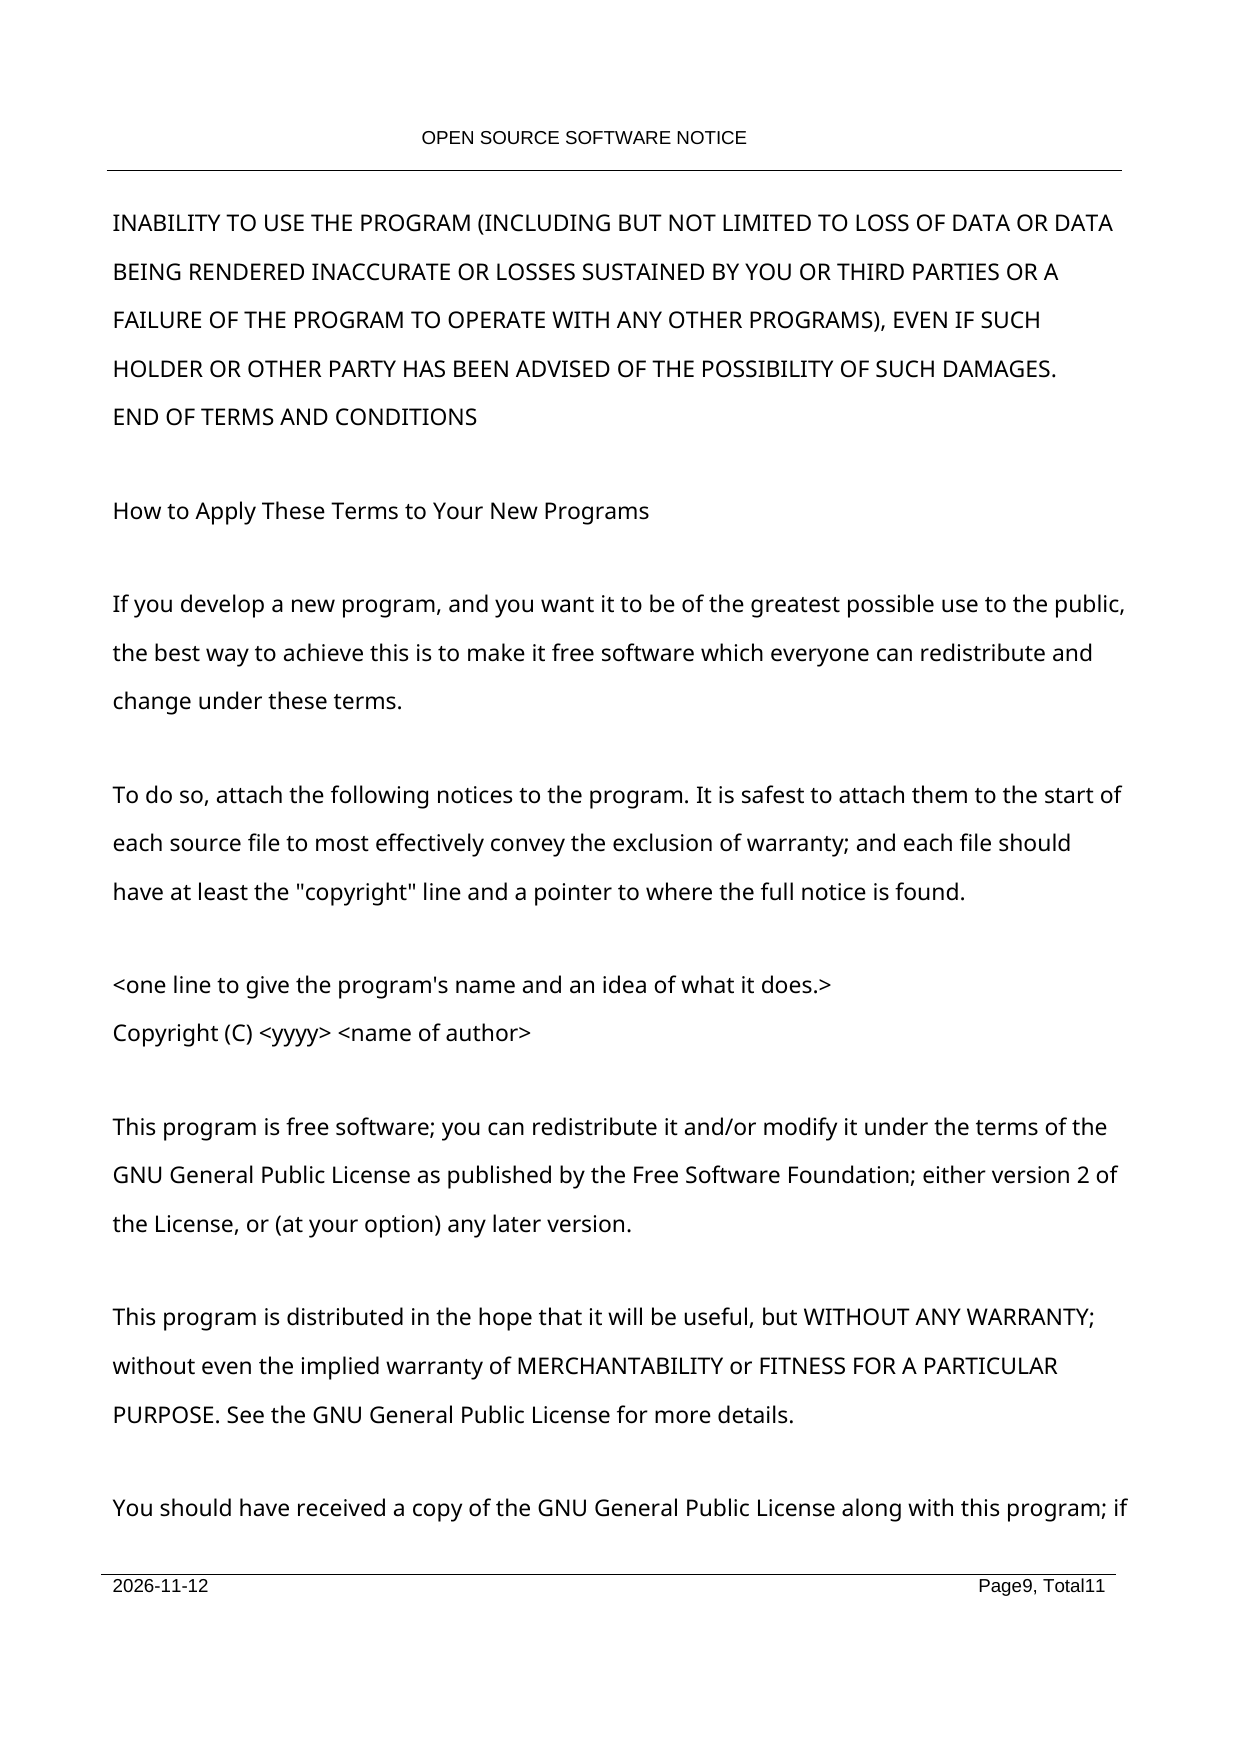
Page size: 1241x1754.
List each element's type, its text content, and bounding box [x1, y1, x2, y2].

text If you develop a new program, and you want it to be of the greatest possible use to the public, the best way to achieve this is to make it free software which everyone can redistribute and change under these terms. [112, 587, 1128, 717]
text How to Apply These Terms to Your New Programs [112, 494, 1128, 526]
text END OF TERMS AND CONDITIONS [112, 401, 1128, 433]
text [112, 1491, 1128, 1524]
text To do so, attach the following notices to the program. It is safest to attach them to the start of each source file to most effectively convey the exclusion of warranty; and each file should have at least the "copyright" line and a pointer to where the full notice is found. [112, 778, 1128, 908]
text Copyright (C) <yyyy> <name of author> [112, 1017, 1128, 1049]
text <one line to give the program's name and an idea of what it does.> [112, 969, 1128, 1001]
text This program is free software; you can redistribute it and/or modify it under the terms of the GNU General Public License as published by the Free Software Foundation; either version 2 of the License, or (at your option) any later version. [112, 1110, 1128, 1240]
text This program is distributed in the hope that it will be useful, but WITHOUT ANY WARRANTY; without even the implied warranty of MERCHANTABILITY or FITNESS FOR A PARTICULAR PURPOSE. See the GNU General Public License for more details. [112, 1301, 1128, 1431]
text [112, 206, 1128, 385]
